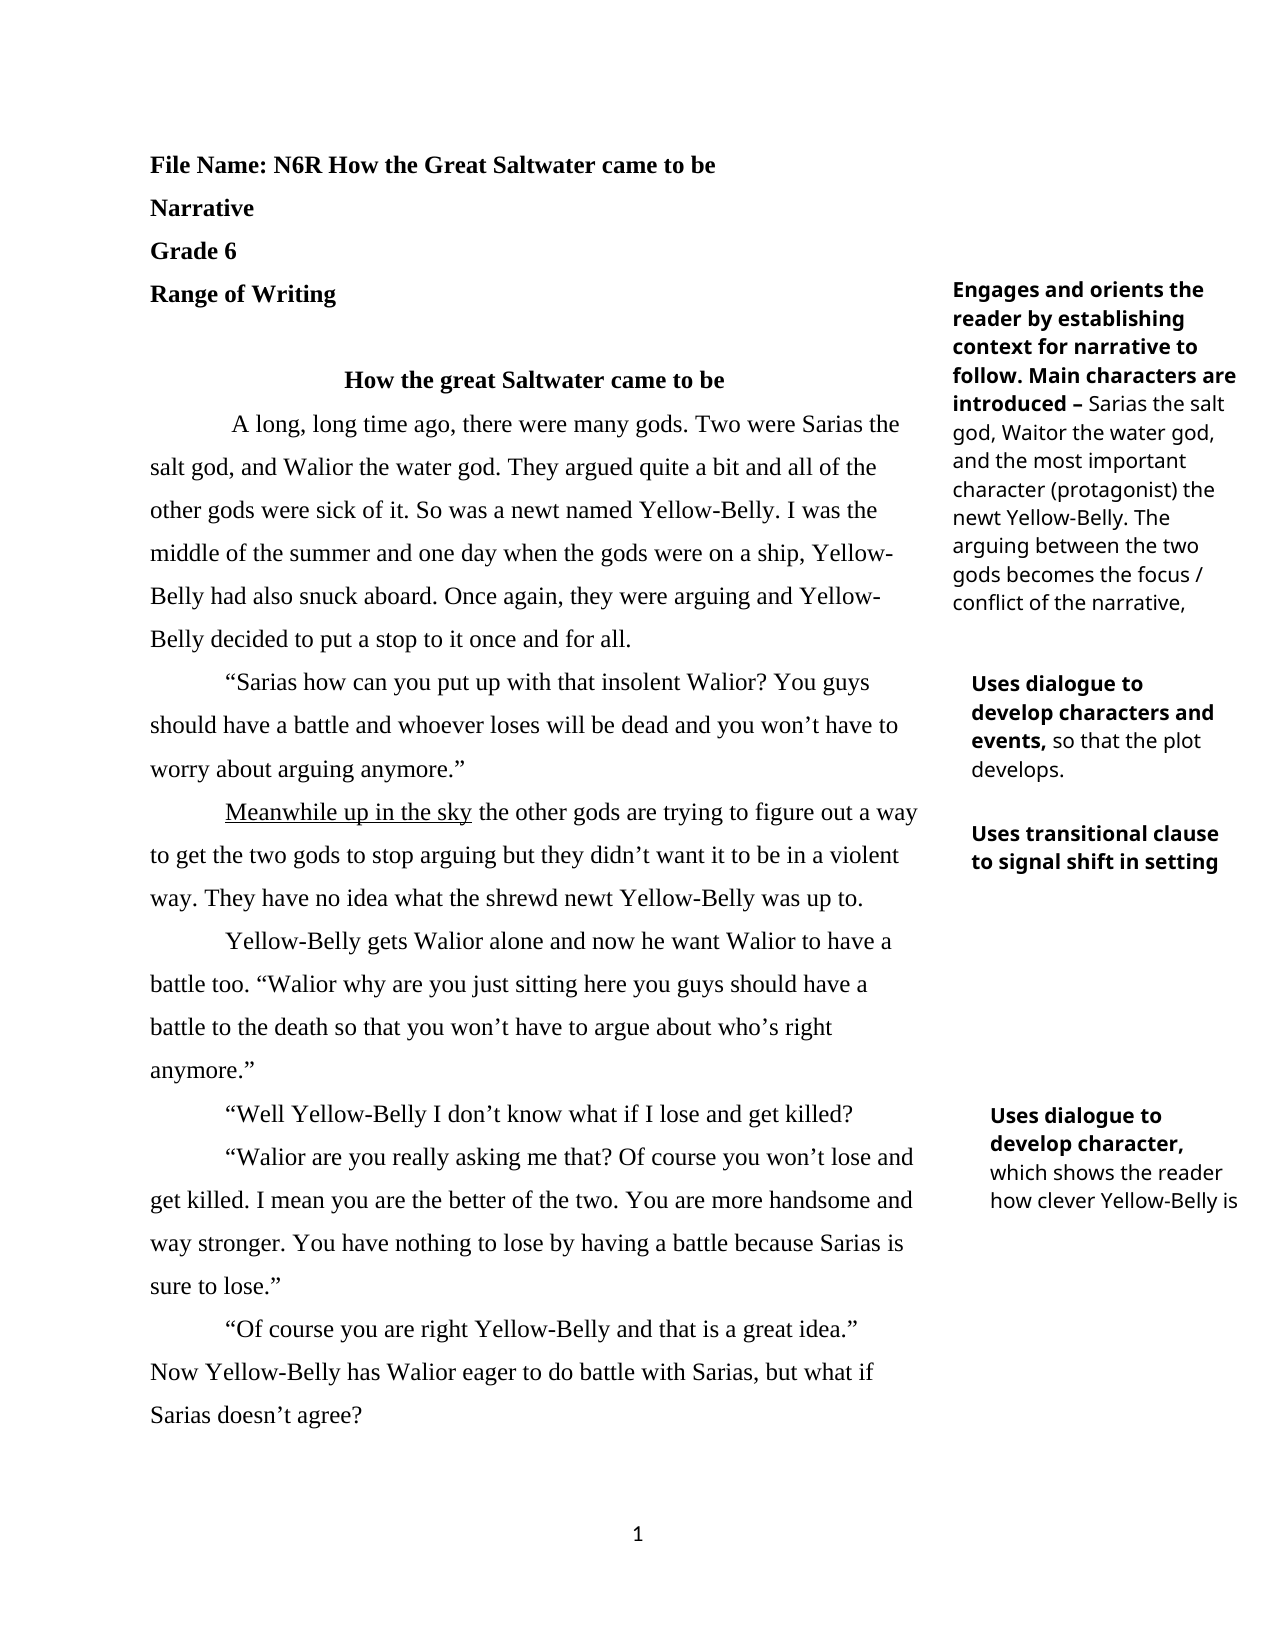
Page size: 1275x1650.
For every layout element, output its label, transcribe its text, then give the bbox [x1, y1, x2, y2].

text Range of Writing [150, 279, 1125, 308]
text “Of course you are right Yellow-Belly and that is a great idea.” [150, 1314, 919, 1343]
text Grade 6 [150, 236, 1125, 265]
text File Name: N6R How the Great Saltwater came to be [150, 150, 1125, 179]
text “Sarias how can you put up with that insolent Walior? You guys should have a battle and whoever loses will be dead and you won’t have to worry about arguing anymore.” [150, 667, 919, 782]
text How the great Saltwater came to be [150, 366, 919, 394]
text A long, long time ago, there were many gods. Two were Sarias the salt god, and Walior the water god. They argued quite a bit and all of the other gods were sick of it. So was a newt named Yellow-Belly. I was the middle of the summer and one day when the gods were on a ship, Yellow-Belly had also snuck aboard. Once again, they were arguing and Yellow-Belly decided to put a stop to it once and for all. [150, 409, 919, 653]
text “Well Yellow-Belly I don’t know what if I lose and get killed? [150, 1099, 919, 1127]
text Narrative [150, 193, 1125, 222]
text Yellow-Belly gets Walior alone and now he want Walior to have a battle too. “Walior why are you just sitting here you guys should have a battle to the death so that you won’t have to argue about who’s right anymore.” [150, 926, 919, 1084]
text Now Yellow-Belly has Walior eager to do battle with Sarias, but what if Sarias doesn’t agree? [150, 1357, 919, 1429]
text Meanwhile up in the sky the other gods are trying to figure out a way to get the two gods to stop arguing but they didn’t want it to be in a violent way. They have no idea what the shrewd newt Yellow-Belly was up to. [150, 797, 919, 912]
text “Walior are you really asking me that? Of course you won’t lose and get killed. I mean you are the better of the two. You are more handsome and way stronger. You have nothing to lose by having a battle because Sarias is sure to lose.” [150, 1142, 919, 1300]
